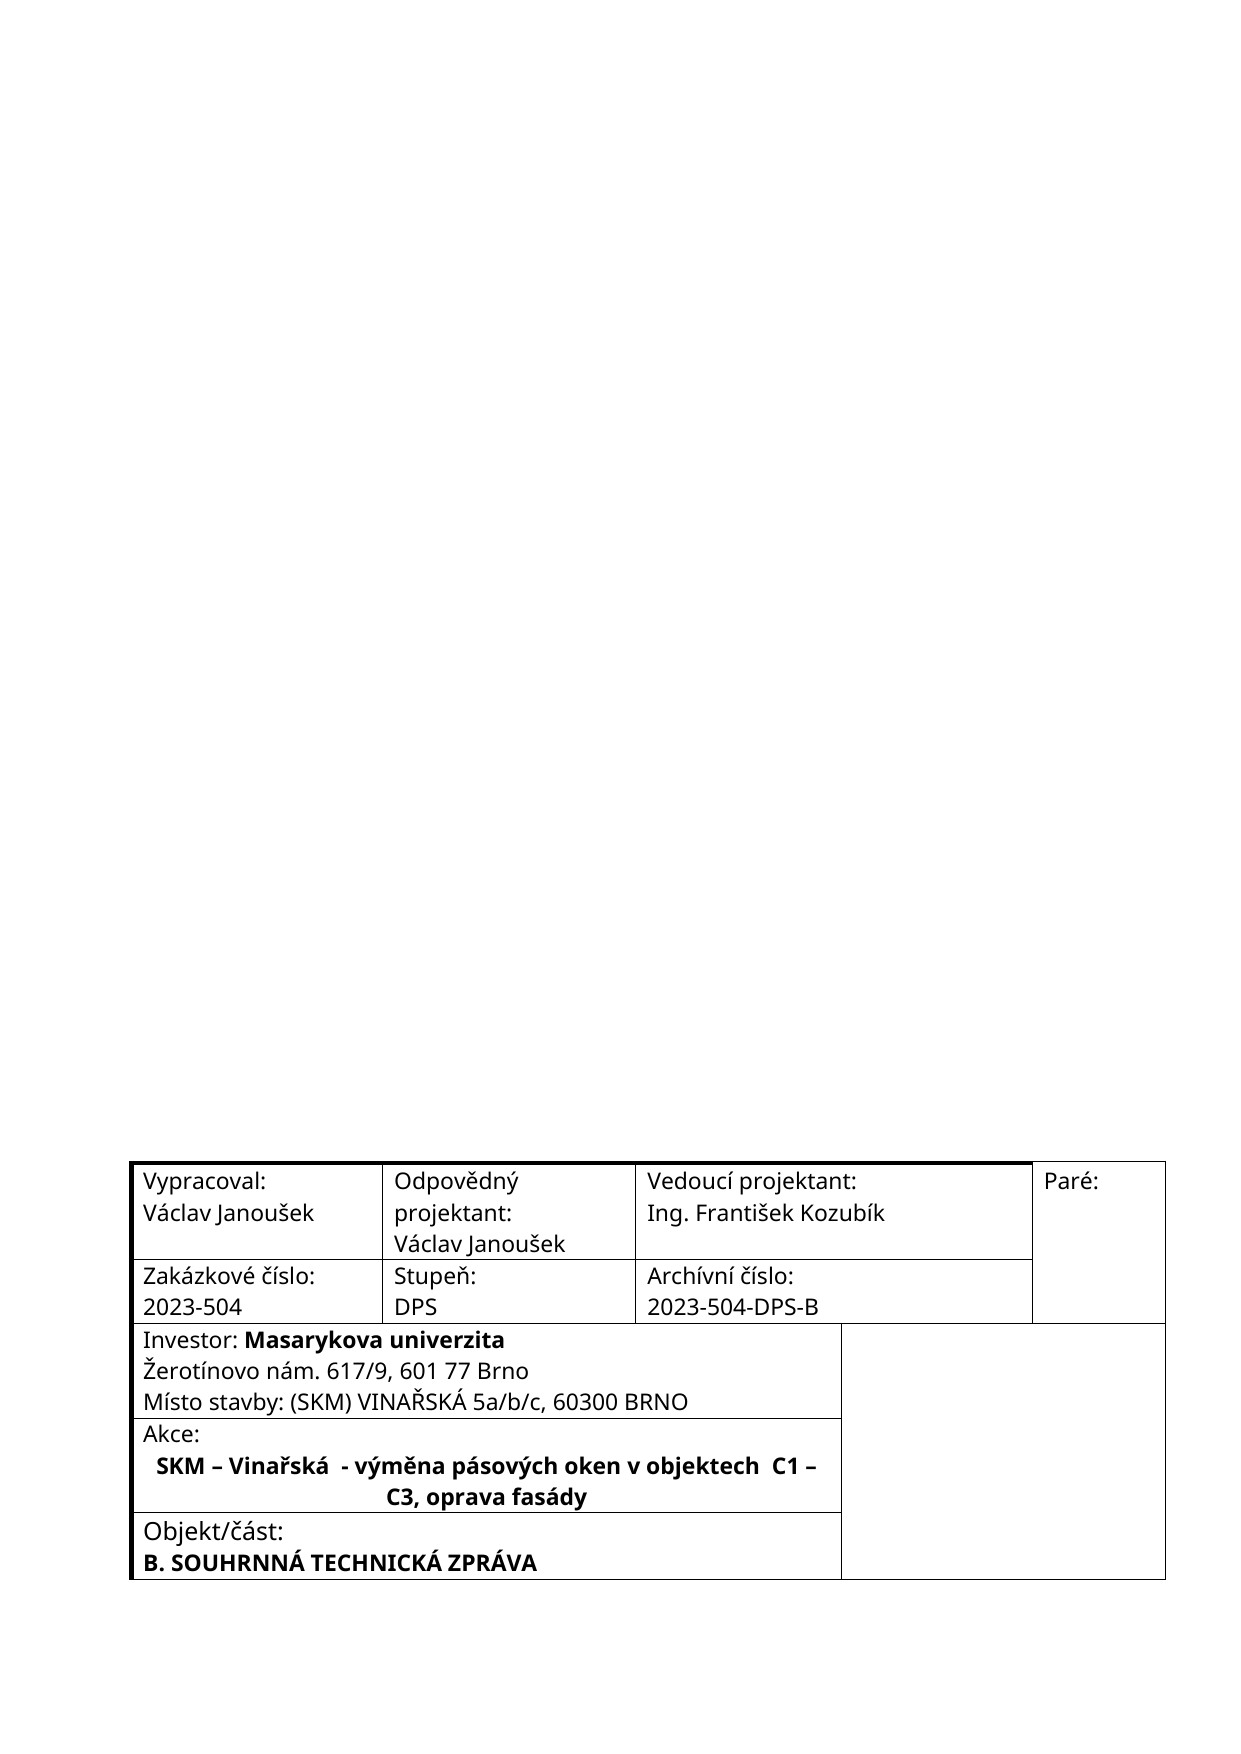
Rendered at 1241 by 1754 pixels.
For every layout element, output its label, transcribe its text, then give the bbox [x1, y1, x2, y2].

table_header Paré: [1033, 1162, 1165, 1323]
table_cell [842, 1324, 1165, 1578]
table_header Vypracoval: Václav Janoušek [134, 1165, 382, 1259]
table_cell Zakázkové číslo: 2023-504 [134, 1260, 382, 1323]
table_cell Objekt/část: B. SOUHRNNÁ TECHNICKÁ ZPRÁVA [134, 1513, 841, 1578]
table_header Vedoucí projektant: Ing. František Kozubík [636, 1165, 1032, 1259]
table_cell Archívní číslo: 2023-504-DPS-B [636, 1260, 1032, 1323]
table_cell Investor: Masarykova univerzita Žerotínovo nám. 617/9, 601 77 Brno Místo stavby: (SKM) VINAŘSKÁ 5a/b/c, 60300 BRNO [134, 1324, 841, 1417]
table_header Odpovědný projektant: Václav Janoušek [383, 1165, 635, 1259]
table_cell Stupeň: DPS [383, 1260, 635, 1323]
table_cell Akce: SKM – Vinařská - výměna pásových oken v objektech C1 – C3, oprava fasády [134, 1419, 841, 1512]
